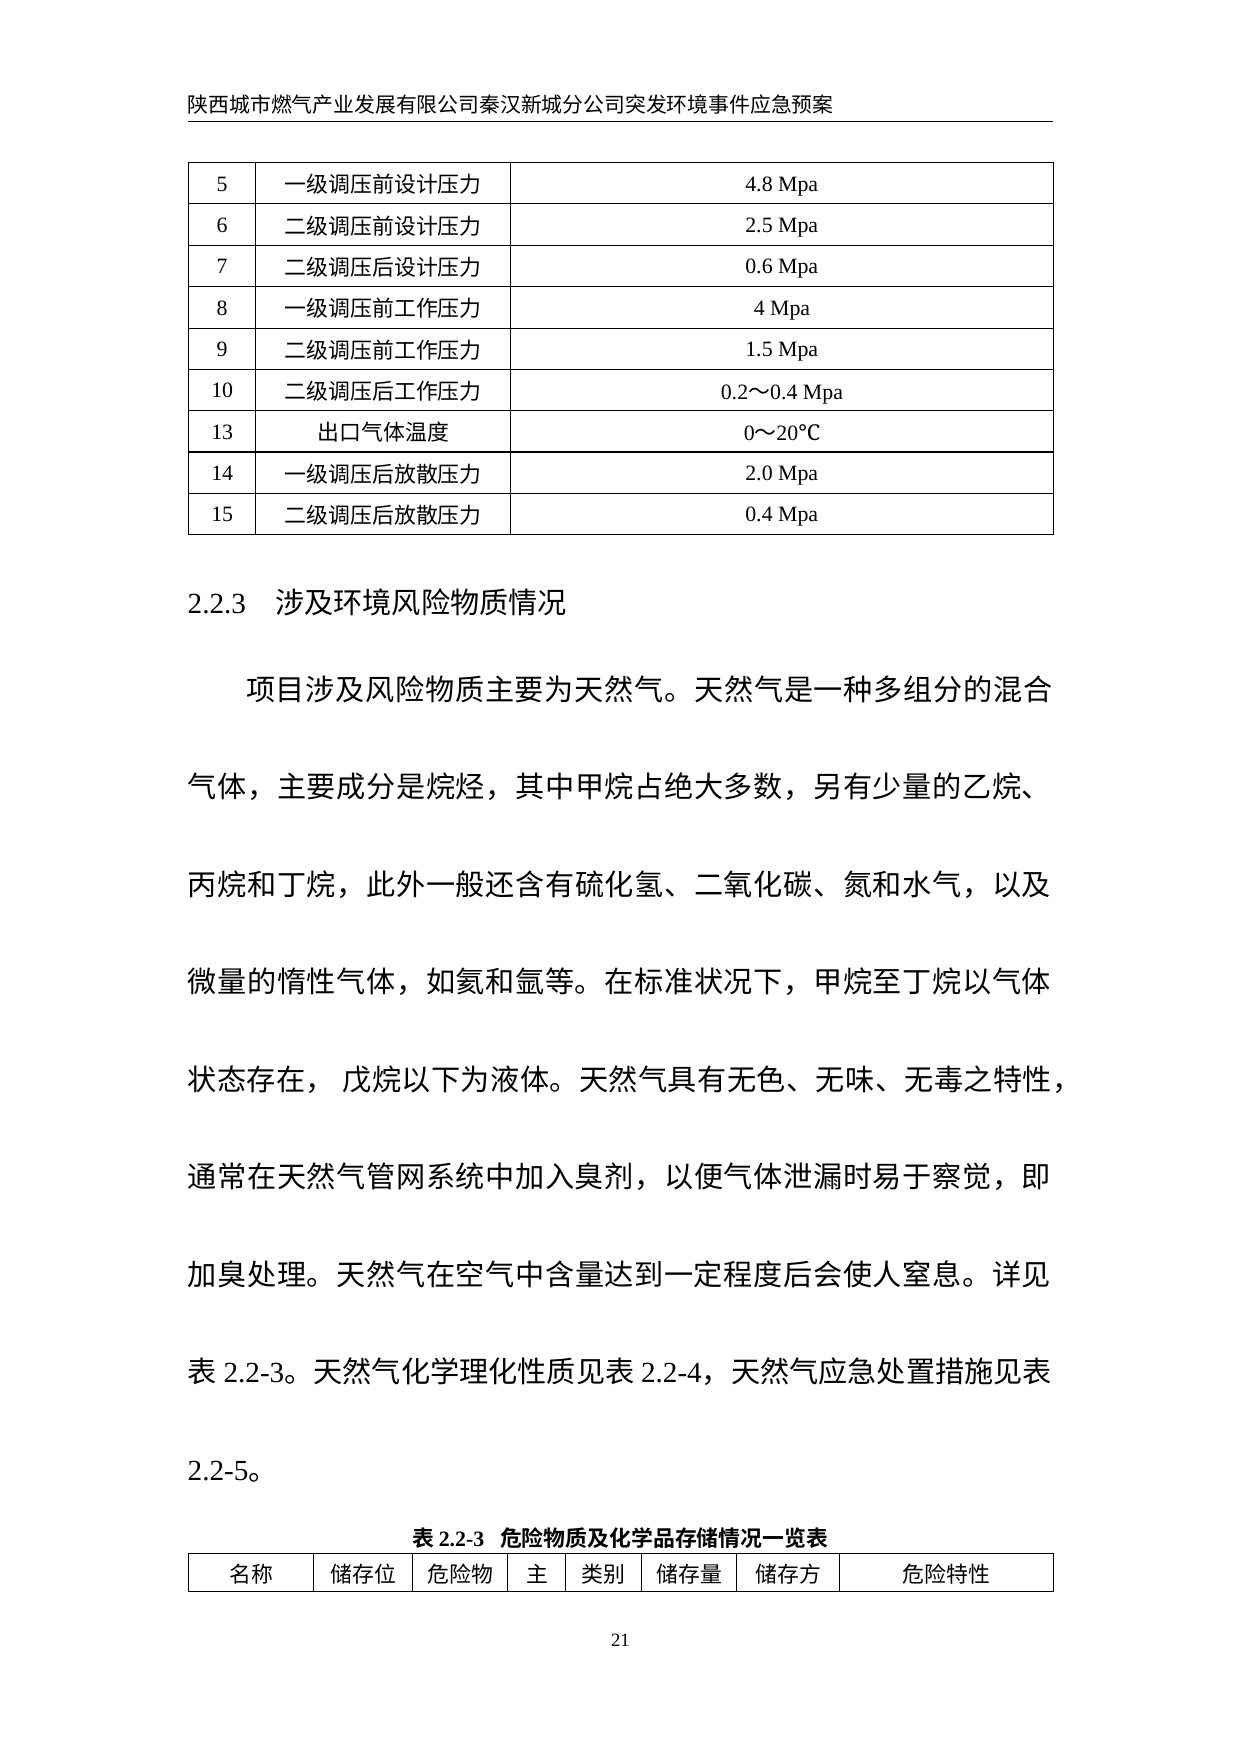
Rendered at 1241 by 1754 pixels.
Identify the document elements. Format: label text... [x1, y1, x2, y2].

table_cell 出口气体温度 [256, 411, 510, 451]
table_cell 1.5 Mpa [511, 329, 1053, 369]
table_header 储存位置 [314, 1554, 412, 1591]
table_cell 一级调压前工作压力 [256, 287, 510, 327]
table_cell 0.6 Mpa [511, 246, 1053, 286]
table_header 主要成份 [508, 1554, 565, 1591]
table_cell 13 [189, 411, 255, 451]
table_cell 二级调压后放散压力 [256, 494, 510, 534]
table_cell 8 [189, 287, 255, 327]
table_cell 2.5 Mpa [511, 204, 1053, 245]
table_cell 5 [189, 163, 255, 203]
table_cell 一级调压后放散压力 [256, 453, 510, 493]
table_cell 一级调压前设计压力 [256, 163, 510, 203]
table_cell 9 [189, 329, 255, 369]
table_cell 二级调压后工作压力 [256, 370, 510, 410]
table_header 危险特性 [840, 1554, 1053, 1591]
subtitle 2.2.3 涉及环境风险物质情况 [187, 568, 1053, 633]
table_cell 6 [189, 204, 255, 245]
table_cell 0.2～0.4 Mpa [511, 370, 1053, 410]
table_header 名称 [189, 1554, 313, 1591]
table_cell 2.0 Mpa [511, 453, 1053, 493]
text 表2.2-3 危险物质及化学品存储情况一览表 [187, 1521, 1053, 1553]
table_cell 10 [189, 370, 255, 410]
table_cell 0～20℃ [511, 411, 1053, 451]
table_header 危险物质 [413, 1554, 507, 1591]
table_cell 二级调压前设计压力 [256, 204, 510, 245]
table_cell 0.4 Mpa [511, 494, 1053, 534]
table_header 类别 [566, 1554, 641, 1591]
table_header 储存方式 [737, 1554, 839, 1591]
table_cell 7 [189, 246, 255, 286]
table_cell 二级调压前工作压力 [256, 329, 510, 369]
table_cell 二级调压后设计压力 [256, 246, 510, 286]
table_cell 4.8 Mpa [511, 163, 1053, 203]
text 项目涉及风险物质主要为天然气。天然气是一种多组分的混合气体，主要成分是烷烃，其中甲烷占绝大多数，另有少量的乙烷、丙烷和丁烷，此外一般还含有硫化氢、二氧化碳、氮和水气，以及微量的惰性气体，如氦和氩等。在标准状况下，甲烷至丁烷以气体状态存在， 戊烷以下为液体。天然气具有无色、无味、无毒之特性，通常在天然气管网系统中加入臭剂，以便气体泄漏时易于察觉，即加臭处理。天然气在空气中含量达到一定程度后会使人窒息。详见表 2.2-3。天然气化学理化性质见表2.2-4，天然气应急处置措施见表2.2-5。 [187, 655, 1053, 1500]
table_cell 15 [189, 494, 255, 534]
table_cell 14 [189, 453, 255, 493]
table_header 储存量 [642, 1554, 736, 1591]
table_cell 4 Mpa [511, 287, 1053, 327]
